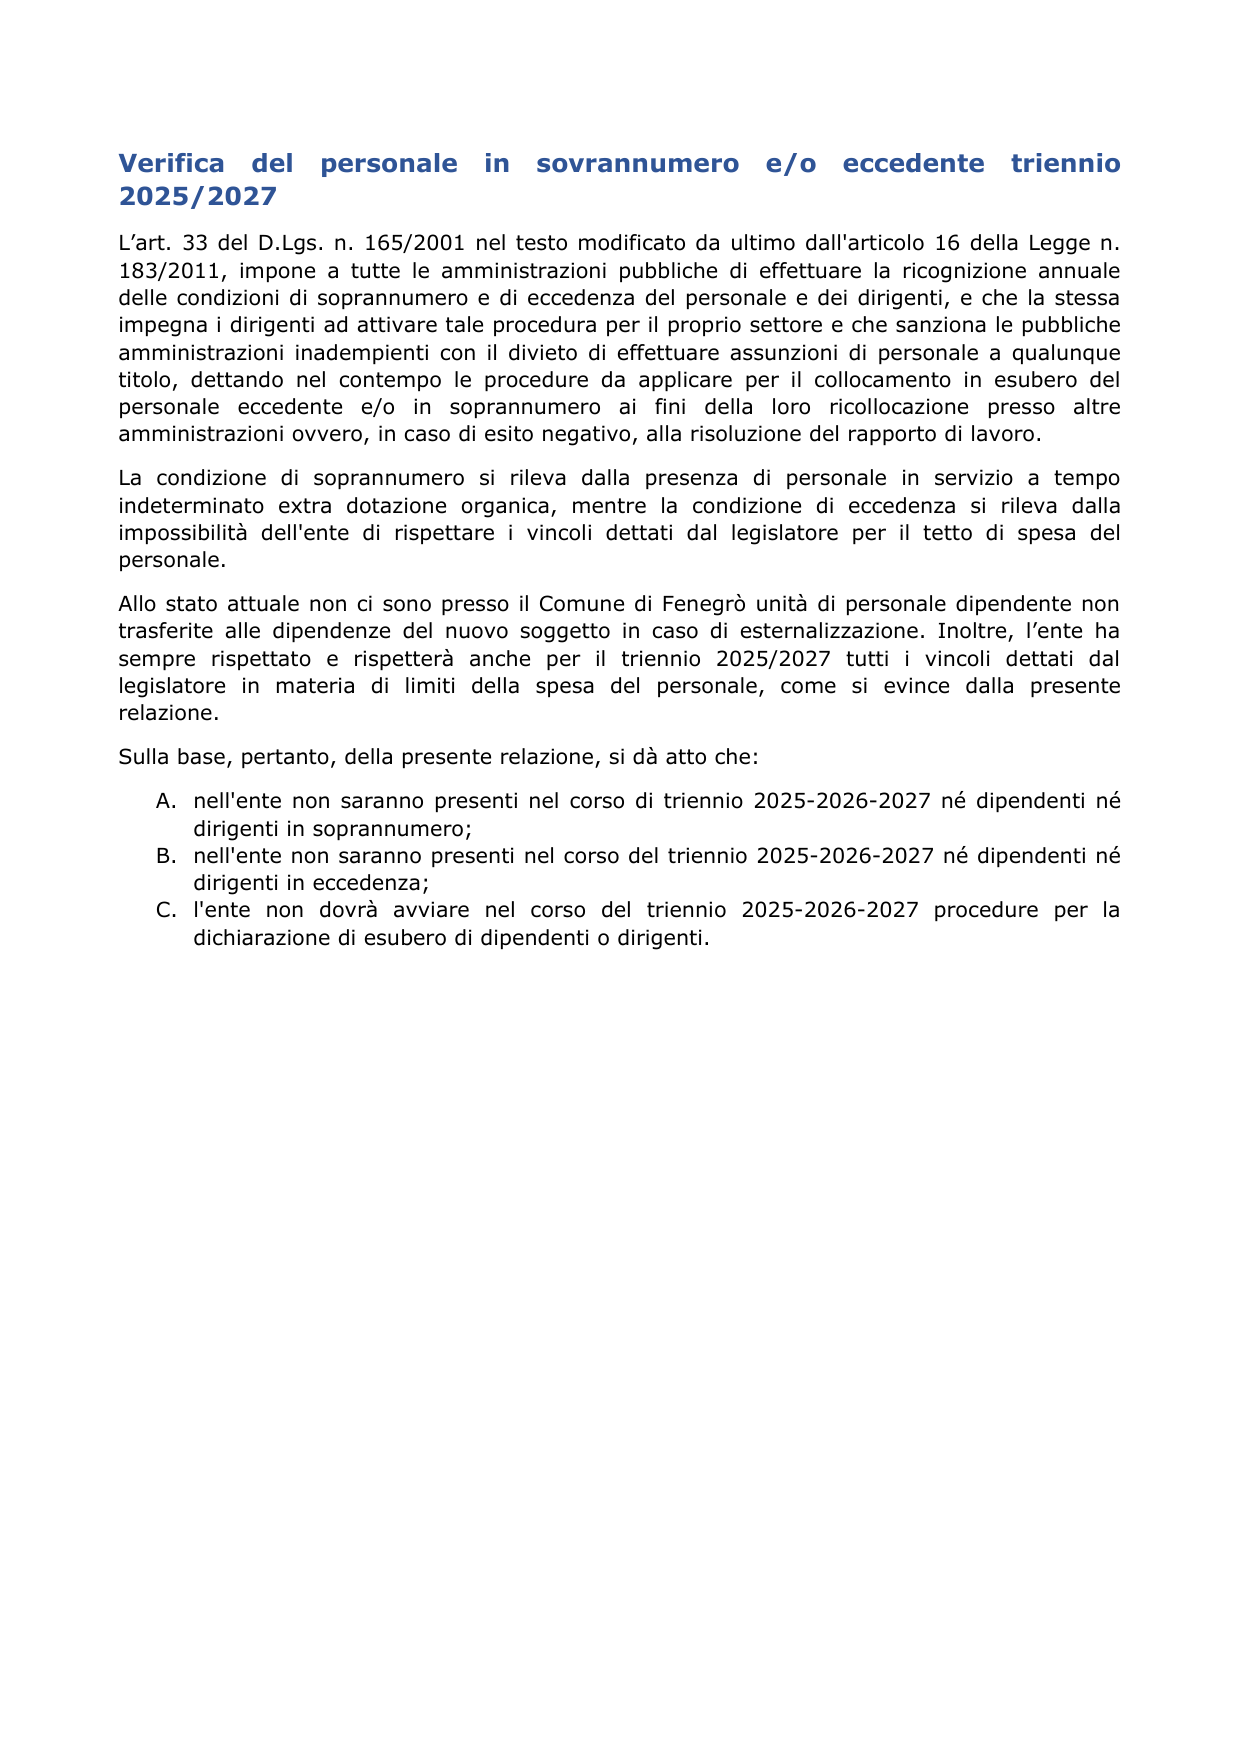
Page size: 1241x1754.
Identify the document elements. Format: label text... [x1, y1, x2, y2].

text Verifica del personale in sovrannumero e/o eccedente triennio 2025/2027 [118, 148, 1122, 211]
text La condizione di soprannumero si rileva dalla presenza di personale in servizio a tempo indeterminato extra dotazione organica, mentre la condizione di eccedenza si rileva dalla impossibilità dell'ente di rispettare i vincoli dettati dal legislatore per il tetto di spesa del personale. [118, 465, 1122, 572]
list nell'ente non saranno presenti nel corso del triennio 2025-2026-2027 né dipendenti né dirigenti in eccedenza; [156, 842, 1122, 895]
list l'ente non dovrà avviare nel corso del triennio 2025-2026-2027 procedure per la dichiarazione di esubero di dipendenti o dirigenti. [156, 897, 1122, 949]
text L’art. 33 del D.Lgs. n. 165/2001 nel testo modificato da ultimo dall'articolo 16 della Legge n. 183/2011, impone a tutte le amministrazioni pubbliche di effettuare la ricognizione annuale delle condizioni di soprannumero e di eccedenza del personale e dei dirigenti, e che la stessa impegna i dirigenti ad attivare tale procedura per il proprio settore e che sanziona le pubbliche amministrazioni inadempienti con il divieto di effettuare assunzioni di personale a qualunque titolo, dettando nel contempo le procedure da applicare per il collocamento in esubero del personale eccedente e/o in soprannumero ai fini della loro ricollocazione presso altre amministrazioni ovvero, in caso di esito negativo, alla risoluzione del rapporto di lavoro. [118, 230, 1122, 446]
list nell'ente non saranno presenti nel corso di triennio 2025-2026-2027 né dipendenti né dirigenti in soprannumero; [156, 788, 1122, 840]
text Allo stato attuale non ci sono presso il Comune di Fenegrò unità di personale dipendente non trasferite alle dipendenze del nuovo soggetto in caso di esternalizzazione. Inoltre, l’ente ha sempre rispettato e rispetterà anche per il triennio 2025/2027 tutti i vincoli dettati dal legislatore in materia di limiti della spesa del personale, come si evince dalla presente relazione. [118, 591, 1122, 725]
text Sulla base, pertanto, della presente relazione, si dà atto che: [118, 744, 1122, 769]
